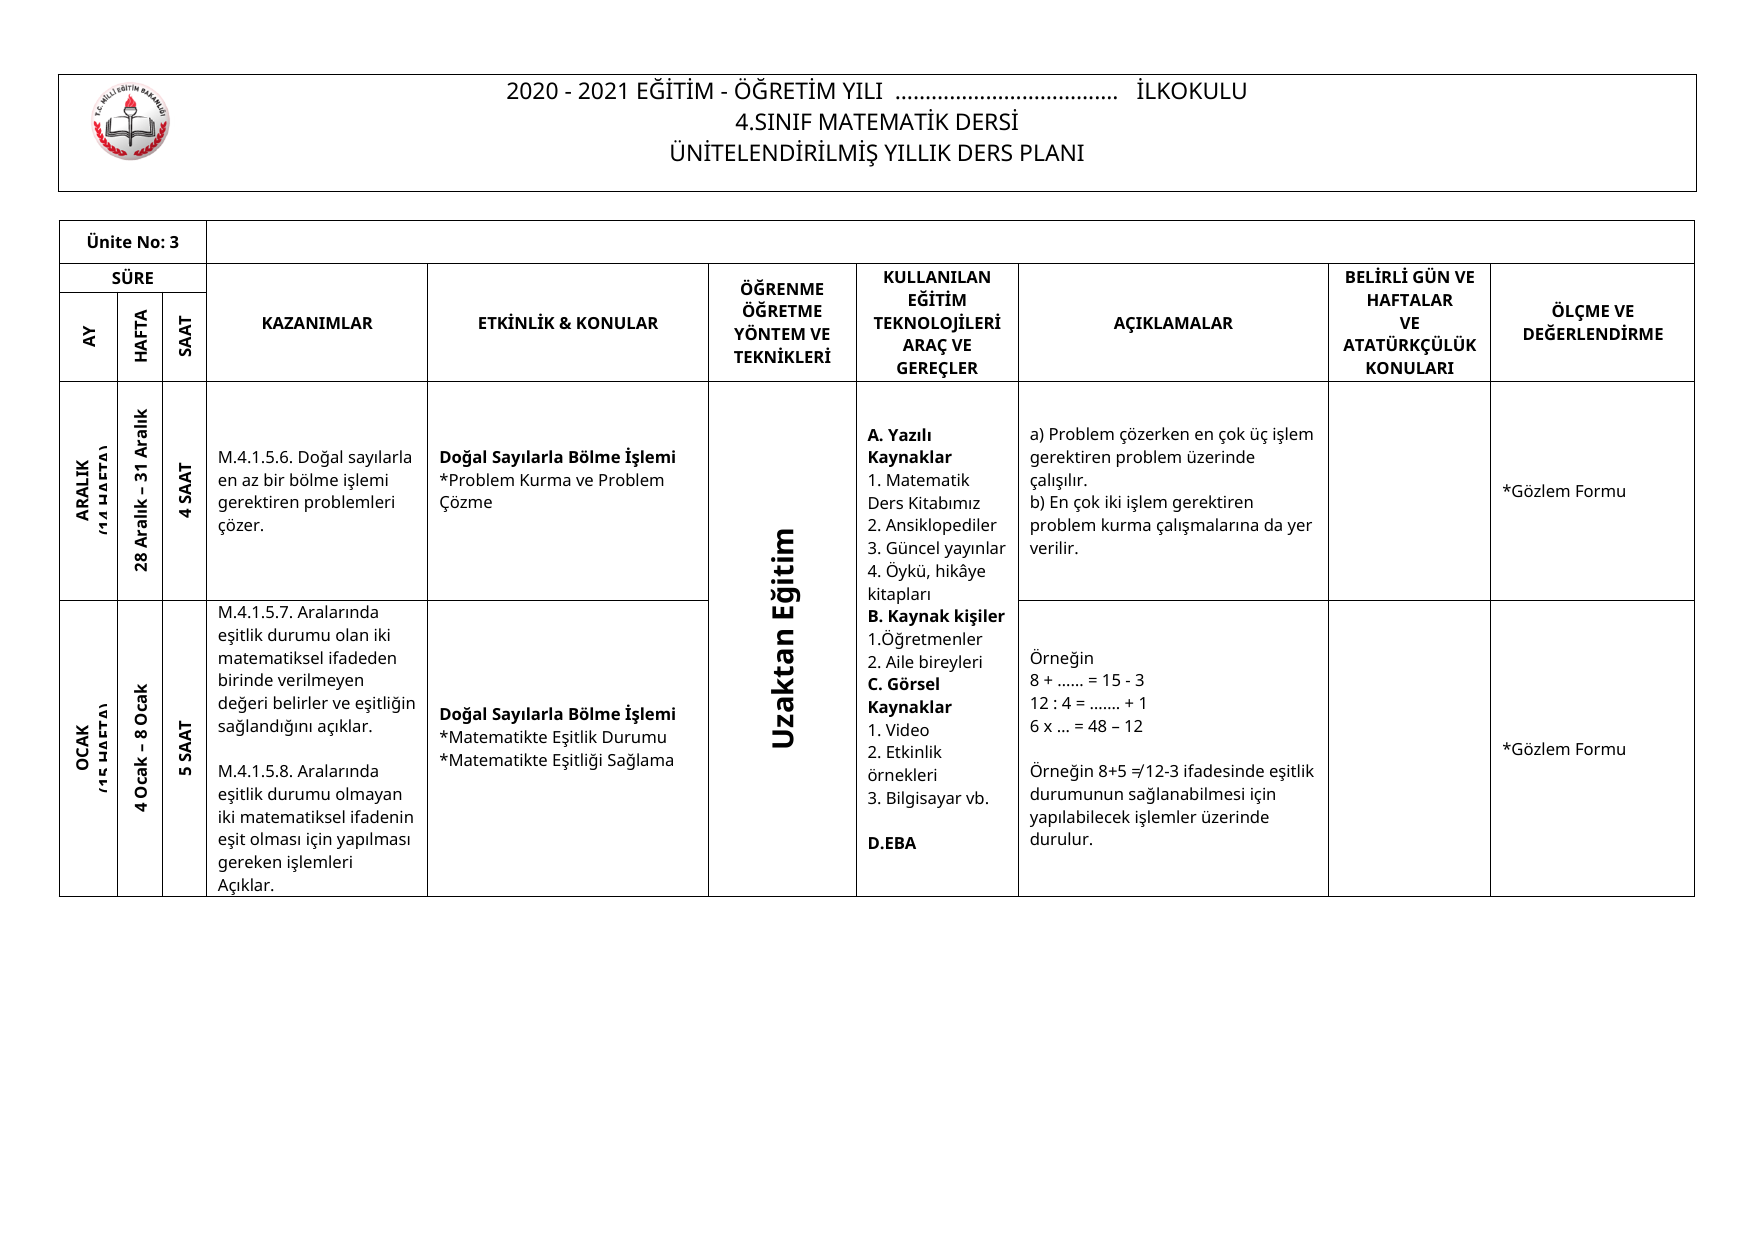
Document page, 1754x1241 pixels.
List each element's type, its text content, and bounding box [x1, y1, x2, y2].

table_cell M.4.1.5.6. Doğal sayılarla en az bir bölme işlemi gerektiren problemleri çözer. [207, 382, 427, 600]
table_cell ARALIK (14.HAFTA) [60, 382, 117, 600]
table_cell OCAK (15.HAFTA) [60, 601, 117, 896]
table_cell AY [60, 293, 117, 381]
table_cell KAZANIMLAR [207, 264, 427, 381]
table_cell [1329, 382, 1490, 600]
table_cell a) Problem çözerken en çok üç işlem gerektiren problem üzerinde çalışılır. b) En çok iki işlem gerektiren problem kurma çalışmalarına da yer verilir. [1019, 382, 1328, 600]
table_cell 4 SAAT [163, 382, 206, 600]
table_cell ÖLÇME VE DEĞERLENDİRME [1491, 264, 1694, 381]
table_cell SÜRE [60, 264, 206, 292]
table_cell 5 SAAT [163, 601, 206, 896]
table_cell M.4.1.5.7. Aralarında eşitlik durumu olan iki matematiksel ifadeden birinde verilmeyen değeri belirler ve eşitliğin sağlandığını açıklar. M.4.1.5.8. Aralarında eşitlik durumu olmayan iki matematiksel ifadenin eşit olması için yapılması gereken işlemleri Açıklar. [207, 601, 427, 896]
table_header Ünite No: 3 [60, 221, 206, 263]
table_cell ÖĞRENME ÖĞRETME YÖNTEM VE TEKNİKLERİ [709, 264, 856, 381]
table_cell *Gözlem Formu [1491, 601, 1694, 896]
table_cell AÇIKLAMALAR [1019, 264, 1328, 381]
table_cell HAFTA [118, 293, 162, 381]
table_cell Uzaktan Eğitim [709, 382, 856, 896]
table_cell ETKİNLİK & KONULAR [428, 264, 708, 381]
table_cell A. Yazılı Kaynaklar 1. Matematik Ders Kitabımız 2. Ansiklopediler 3. Güncel yayınlar 4. Öykü, hikâye kitapları B. Kaynak kişiler 1.Öğretmenler 2. Aile bireyleri C. Görsel Kaynaklar 1. Video 2. Etkinlik örnekleri 3. Bilgisayar vb. D.EBA [857, 382, 1018, 896]
table_cell [1329, 601, 1490, 896]
table_cell SAAT [163, 293, 206, 381]
table_header [207, 221, 1694, 263]
table_cell KULLANILAN EĞİTİM TEKNOLOJİLERİ ARAÇ VE GEREÇLER [857, 264, 1018, 381]
table_cell *Gözlem Formu [1491, 382, 1694, 600]
picture [85, 77, 175, 167]
table_cell Doğal Sayılarla Bölme İşlemi *Matematikte Eşitlik Durumu *Matematikte Eşitliği Sağlama [428, 601, 708, 896]
table_cell Doğal Sayılarla Bölme İşlemi *Problem Kurma ve Problem Çözme [428, 382, 708, 600]
table_cell 28 Aralık – 31 Aralık [118, 382, 162, 600]
table_cell BELİRLİ GÜN VE HAFTALAR VE ATATÜRKÇÜLÜK KONULARI [1329, 264, 1490, 381]
table_cell Örneğin 8 + …… = 15 - 3 12 : 4 = ……. + 1 6 x … = 48 – 12 Örneğin 8+5 ≠ 12-3 ifadesinde eşitlik durumunun sağlanabilmesi için yapılabilecek işlemler üzerinde durulur. [1019, 601, 1328, 896]
table_cell 4 Ocak – 8 Ocak [118, 601, 162, 896]
